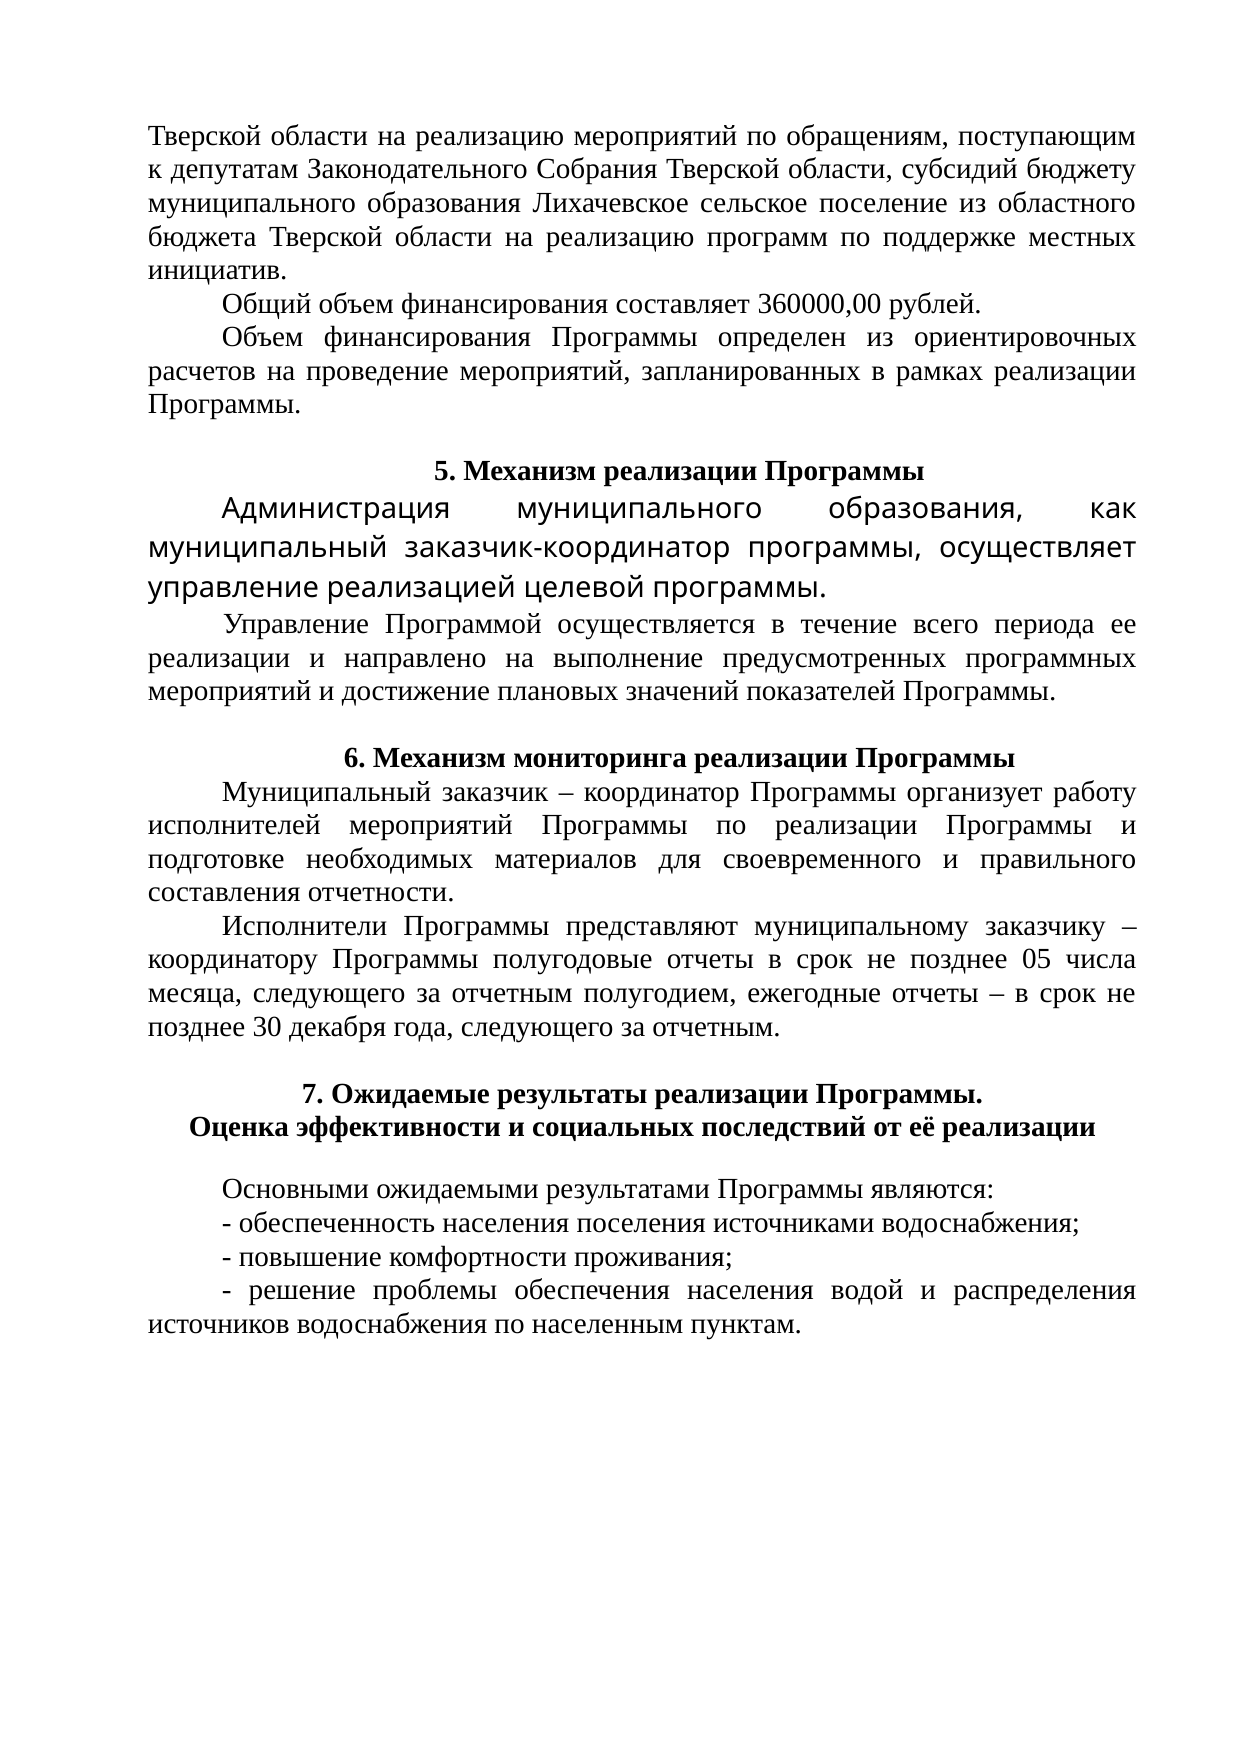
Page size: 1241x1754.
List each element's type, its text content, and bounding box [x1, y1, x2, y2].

list Объем финансирования Программы определен из ориентировочных расчетов на проведение мероприятий, запланированных в рамках реализации Программы. [148, 319, 1137, 420]
text Управление Программой осуществляется в течение всего периода ее реализации и направлено на выполнение предусмотренных программных мероприятий и достижение плановых значений показателей Программы. [148, 606, 1137, 707]
list 5. Механизм реализации Программы [148, 453, 1137, 487]
list Общий объем финансирования составляет 360000,00 рублей. [148, 286, 1137, 319]
text - повышение комфортности проживания; [148, 1239, 1137, 1272]
text Администрация муниципального образования, как муниципальный заказчик-координатор программы, осуществляет управление реализацией целевой программы. [148, 487, 1137, 606]
text - решение проблемы обеспечения населения водой и распределения источников водоснабжения по населенным пунктам. [148, 1272, 1137, 1339]
text Оценка эффективности и социальных последствий от её реализации [148, 1109, 1137, 1143]
text - обеспеченность населения поселения источниками водоснабжения; [148, 1205, 1137, 1239]
list 6. Механизм мониторинга реализации Программы [148, 740, 1137, 774]
list Муниципальный заказчик – координатор Программы организует работу исполнителей мероприятий Программы по реализации Программы и подготовке необходимых материалов для своевременного и правильного составления отчетности. [148, 774, 1137, 908]
text Основными ожидаемыми результатами Программы являются: [148, 1172, 1137, 1205]
list Исполнители Программы представляют муниципальному заказчику – координатору Программы полугодовые отчеты в срок не позднее 05 числа месяца, следующего за отчетным полугодием, ежегодные отчеты – в срок не позднее 30 декабря года, следующего за отчетным. [148, 908, 1137, 1042]
text 7. Ожидаемые результаты реализации Программы. [148, 1076, 1137, 1109]
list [148, 118, 1137, 286]
